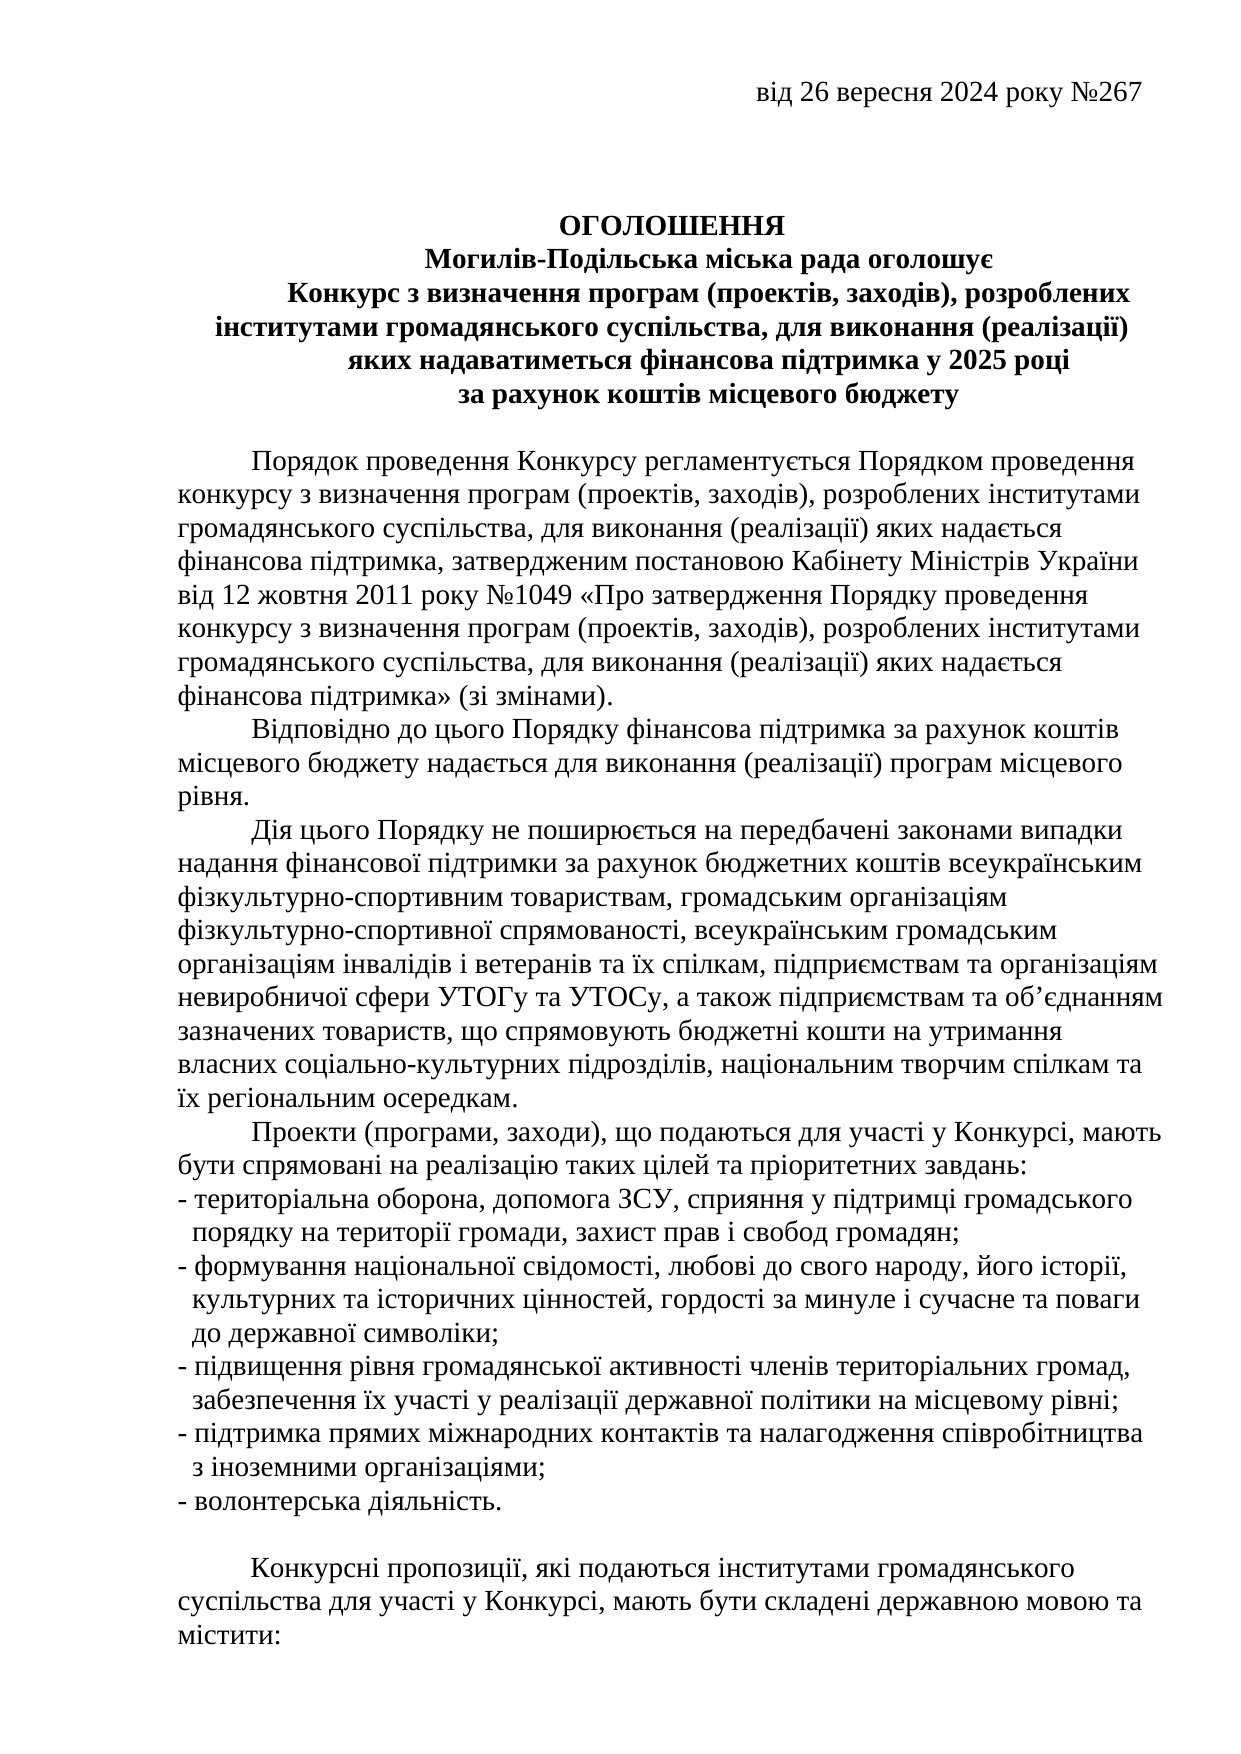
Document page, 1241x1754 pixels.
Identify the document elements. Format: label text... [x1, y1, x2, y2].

text ОГОЛОШЕННЯ [177, 208, 1167, 242]
text з іноземними організаціями; [177, 1449, 1167, 1483]
text - волонтерська діяльність. [177, 1483, 1167, 1516]
text - територіальна оборона, допомога ЗСУ, сприяння у підтримці громадського [177, 1181, 1167, 1214]
text Відповідно до цього Порядку фінансова підтримка за рахунок коштів місцевого бюджету надається для виконання (реалізації) програм місцевого рівня. [177, 711, 1167, 812]
text Проекти (програми, заходи), що подаються для участі у Конкурсі, мають бути спрямовані на реалізацію таких цілей та пріоритетних завдань: [177, 1114, 1167, 1181]
text - формування національної свідомості, любові до свого народу, його історії, [177, 1248, 1167, 1281]
text культурних та історичних цінностей, гордості за минуле і сучасне та поваги [177, 1281, 1167, 1315]
text до державної символіки; [177, 1315, 1167, 1348]
text від 26 вересня 2024 року №267 [177, 74, 1167, 107]
text - підвищення рівня громадянської активності членів територіальних громад, [177, 1348, 1167, 1382]
text Дія цього Порядку не поширюється на передбачені законами випадки надання фінансової підтримки за рахунок бюджетних коштів всеукраїнським фізкультурно-спортивним товариствам, громадським організаціям фізкультурно-спортивної спрямованості, всеукраїнським громадським організаціям інвалідів і ветеранів та їх спілкам, підприємствам та організаціям невиробничої сфери УТОГу та УТОСу, а також підприємствам та об’єднанням зазначених товариств, що спрямовують бюджетні кошти на утримання власних соціально-культурних підрозділів, національним творчим спілкам та їх регіональним осередкам. [177, 812, 1167, 1114]
text Могилів-Подільська міська рада оголошує [177, 242, 1167, 275]
text Конкурсні пропозиції, які подаються інститутами громадянського суспільства для участі у Конкурсі, мають бути складені державною мовою та містити: [177, 1550, 1167, 1650]
text яких надаватиметься фінансова підтримка у 2025 році [177, 342, 1167, 376]
text Конкурс з визначення програм (проектів, заходів), розроблених інститутами громадянського суспільства, для виконання (реалізації) [177, 275, 1167, 342]
text - підтримка прямих міжнародних контактів та налагодження співробітництва [177, 1416, 1167, 1449]
text Порядок проведення Конкурсу регламентується Порядком проведення конкурсу з визначення програм (проектів, заходів), розроблених інститутами громадянського суспільства, для виконання (реалізації) яких надається фінансова підтримка, затвердженим постановою Кабінету Міністрів України від 12 жовтня 2011 року №1049 «Про затвердження Порядку проведення конкурсу з визначення програм (проектів, заходів), розроблених інститутами громадянського суспільства, для виконання (реалізації) яких надається фінансова підтримка» (зі змінами). [177, 443, 1167, 711]
text порядку на території громади, захист прав і свобод громадян; [177, 1214, 1167, 1248]
text за рахунок коштів місцевого бюджету [177, 376, 1167, 409]
text забезпечення їх участі у реалізації державної політики на місцевому рівні; [177, 1382, 1167, 1416]
